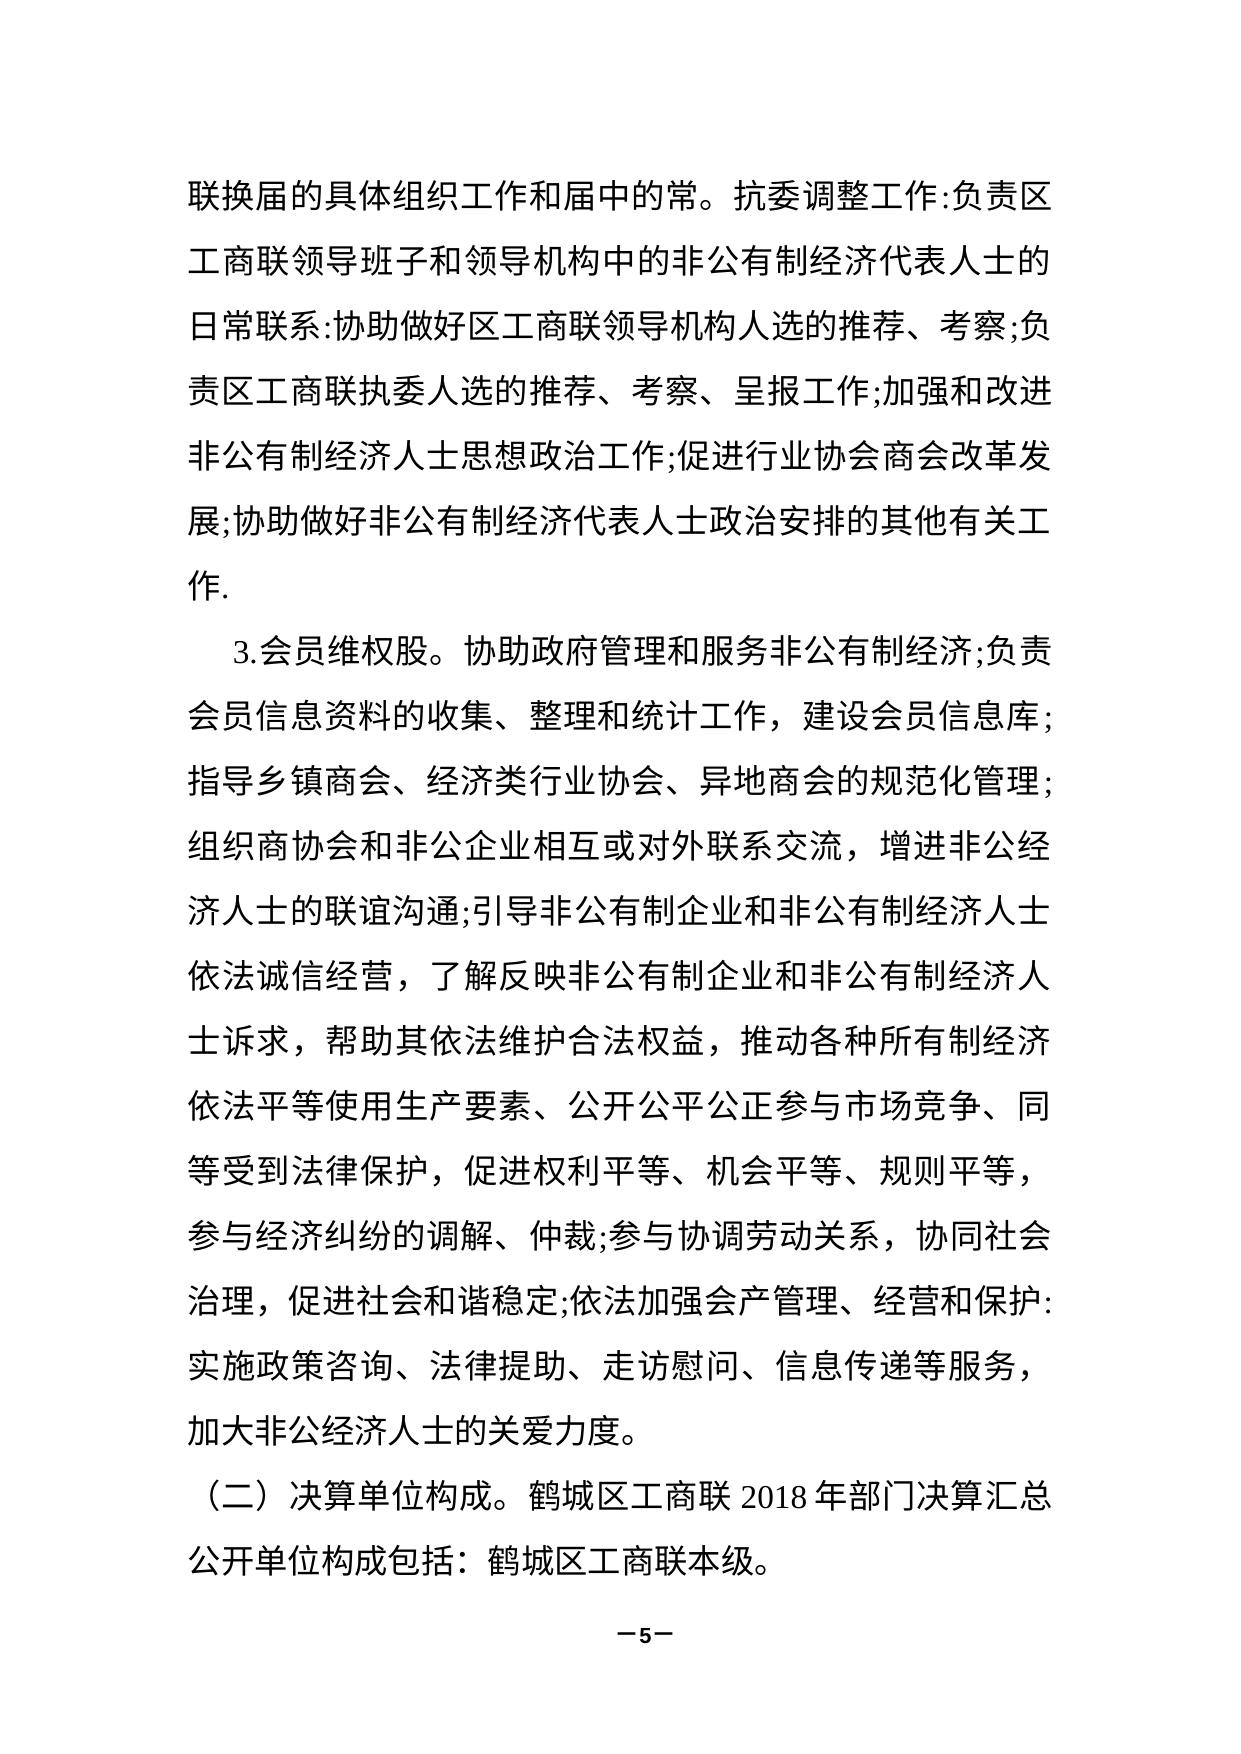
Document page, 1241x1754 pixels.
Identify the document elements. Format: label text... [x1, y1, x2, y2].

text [187, 162, 1053, 617]
text （二）决算单位构成。鹤城区工商联2018年部门决算汇总公开单位构成包括：鹤城区工商联本级。 [187, 1462, 1053, 1592]
text 3.会员维权股。协助政府管理和服务非公有制经济;负责会员信息资料的收集、整理和统计工作，建设会员信息库;指导乡镇商会、经济类行业协会、异地商会的规范化管理;组织商协会和非公企业相互或对外联系交流，增进非公经济人士的联谊沟通;引导非公有制企业和非公有制经济人士依法诚信经营，了解反映非公有制企业和非公有制经济人士诉求，帮助其依法维护合法权益，推动各种所有制经济依法平等使用生产要素、公开公平公正参与市场竞争、同等受到法律保护，促进权利平等、机会平等、规则平等，参与经济纠纷的调解、仲裁;参与协调劳动关系，协同社会治理，促进社会和谐稳定;依法加强会产管理、经营和保护:实施政策咨询、法律提助、走访慰问、信息传递等服务，加大非公经济人士的关爱力度。 [187, 617, 1053, 1462]
